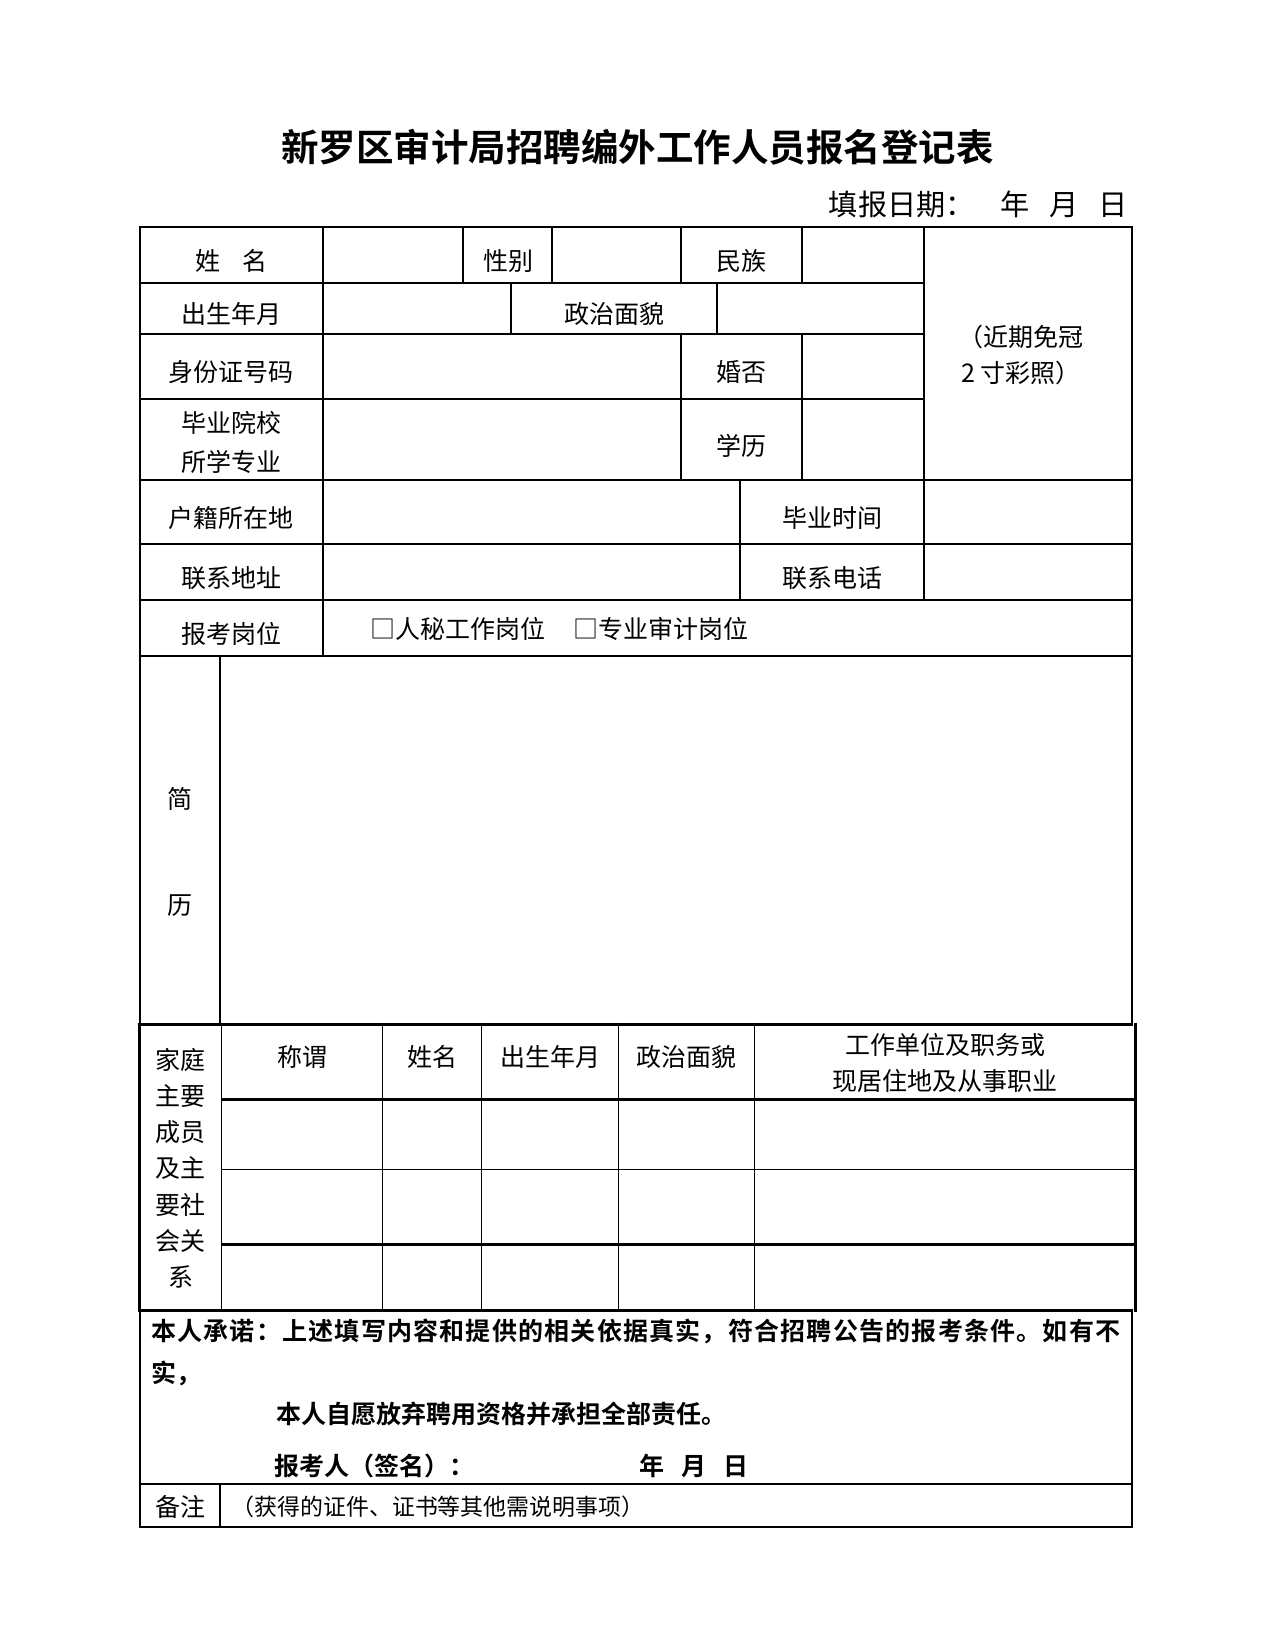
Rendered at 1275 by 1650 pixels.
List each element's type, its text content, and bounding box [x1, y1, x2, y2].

table_cell [383, 1170, 481, 1242]
table_cell [718, 284, 923, 333]
table_cell 联系地址 [141, 545, 322, 599]
table_cell （获得的证件、证书等其他需说明事项） [221, 1485, 1131, 1526]
table_cell [222, 1101, 382, 1169]
table_cell [482, 1170, 618, 1242]
table_cell [803, 400, 923, 479]
table_cell [482, 1246, 618, 1308]
table_cell [755, 1170, 1134, 1242]
table_cell 备注 [141, 1485, 219, 1526]
table_cell 联系电话 [741, 545, 923, 599]
table_cell [222, 1246, 382, 1308]
table_cell 户籍所在地 [141, 481, 322, 543]
text 新罗区审计局招聘编外工作人员报名登记表 [148, 118, 1127, 172]
table_header 民族 [682, 228, 801, 282]
table_cell [925, 545, 1131, 599]
table_cell [755, 1101, 1134, 1169]
table_header [553, 228, 680, 282]
table_cell 政治面貌 [619, 1026, 754, 1098]
table_cell 出生年月 [482, 1026, 618, 1098]
table_cell [324, 400, 680, 479]
table_cell 毕业时间 [741, 481, 923, 543]
table_cell [619, 1170, 754, 1242]
table_cell [383, 1246, 481, 1308]
text 填报日期： 年 月 日 [148, 172, 1127, 226]
table_cell [925, 481, 1131, 543]
table_cell [324, 481, 739, 543]
table_cell 称谓 [222, 1026, 382, 1098]
table_cell [803, 335, 923, 398]
table_cell □人秘工作岗位 □专业审计岗位 [324, 601, 1131, 655]
table_header （近期免冠 2寸彩照） [925, 228, 1131, 479]
table_cell 毕业院校 所学专业 [141, 400, 322, 479]
table_cell [221, 657, 1131, 1022]
table_cell 身份证号码 [141, 335, 322, 398]
table_header 姓 名 [141, 228, 322, 282]
table_cell [324, 545, 739, 599]
table_cell [619, 1101, 754, 1169]
table_cell 简 历 [141, 657, 219, 1022]
table_cell 家庭主要成员及主要社会关系 [141, 1026, 221, 1308]
table_cell 姓名 [383, 1026, 481, 1098]
table_header [803, 228, 923, 282]
table_cell 出生年月 [141, 284, 322, 333]
table_cell [383, 1101, 481, 1169]
table_cell [222, 1170, 382, 1242]
table_cell [324, 284, 510, 333]
table_cell [482, 1101, 618, 1169]
table_cell 婚否 [682, 335, 801, 398]
table_cell 政治面貌 [512, 284, 716, 333]
table_header [324, 228, 462, 282]
table_cell 工作单位及职务或 现居住地及从事职业 [755, 1023, 1134, 1098]
table_cell [324, 335, 680, 398]
table_cell 学历 [682, 400, 801, 479]
table_cell [755, 1246, 1134, 1308]
table_header 性别 [464, 228, 551, 282]
table_cell [619, 1246, 754, 1308]
table_cell 报考岗位 [141, 601, 322, 655]
table_cell 本人承诺：上述填写内容和提供的相关依据真实，符合招聘公告的报考条件。如有不实， 本人自愿放弃聘用资格并承担全部责任。 报考人（签名）： 年 月 日 [141, 1312, 1131, 1482]
